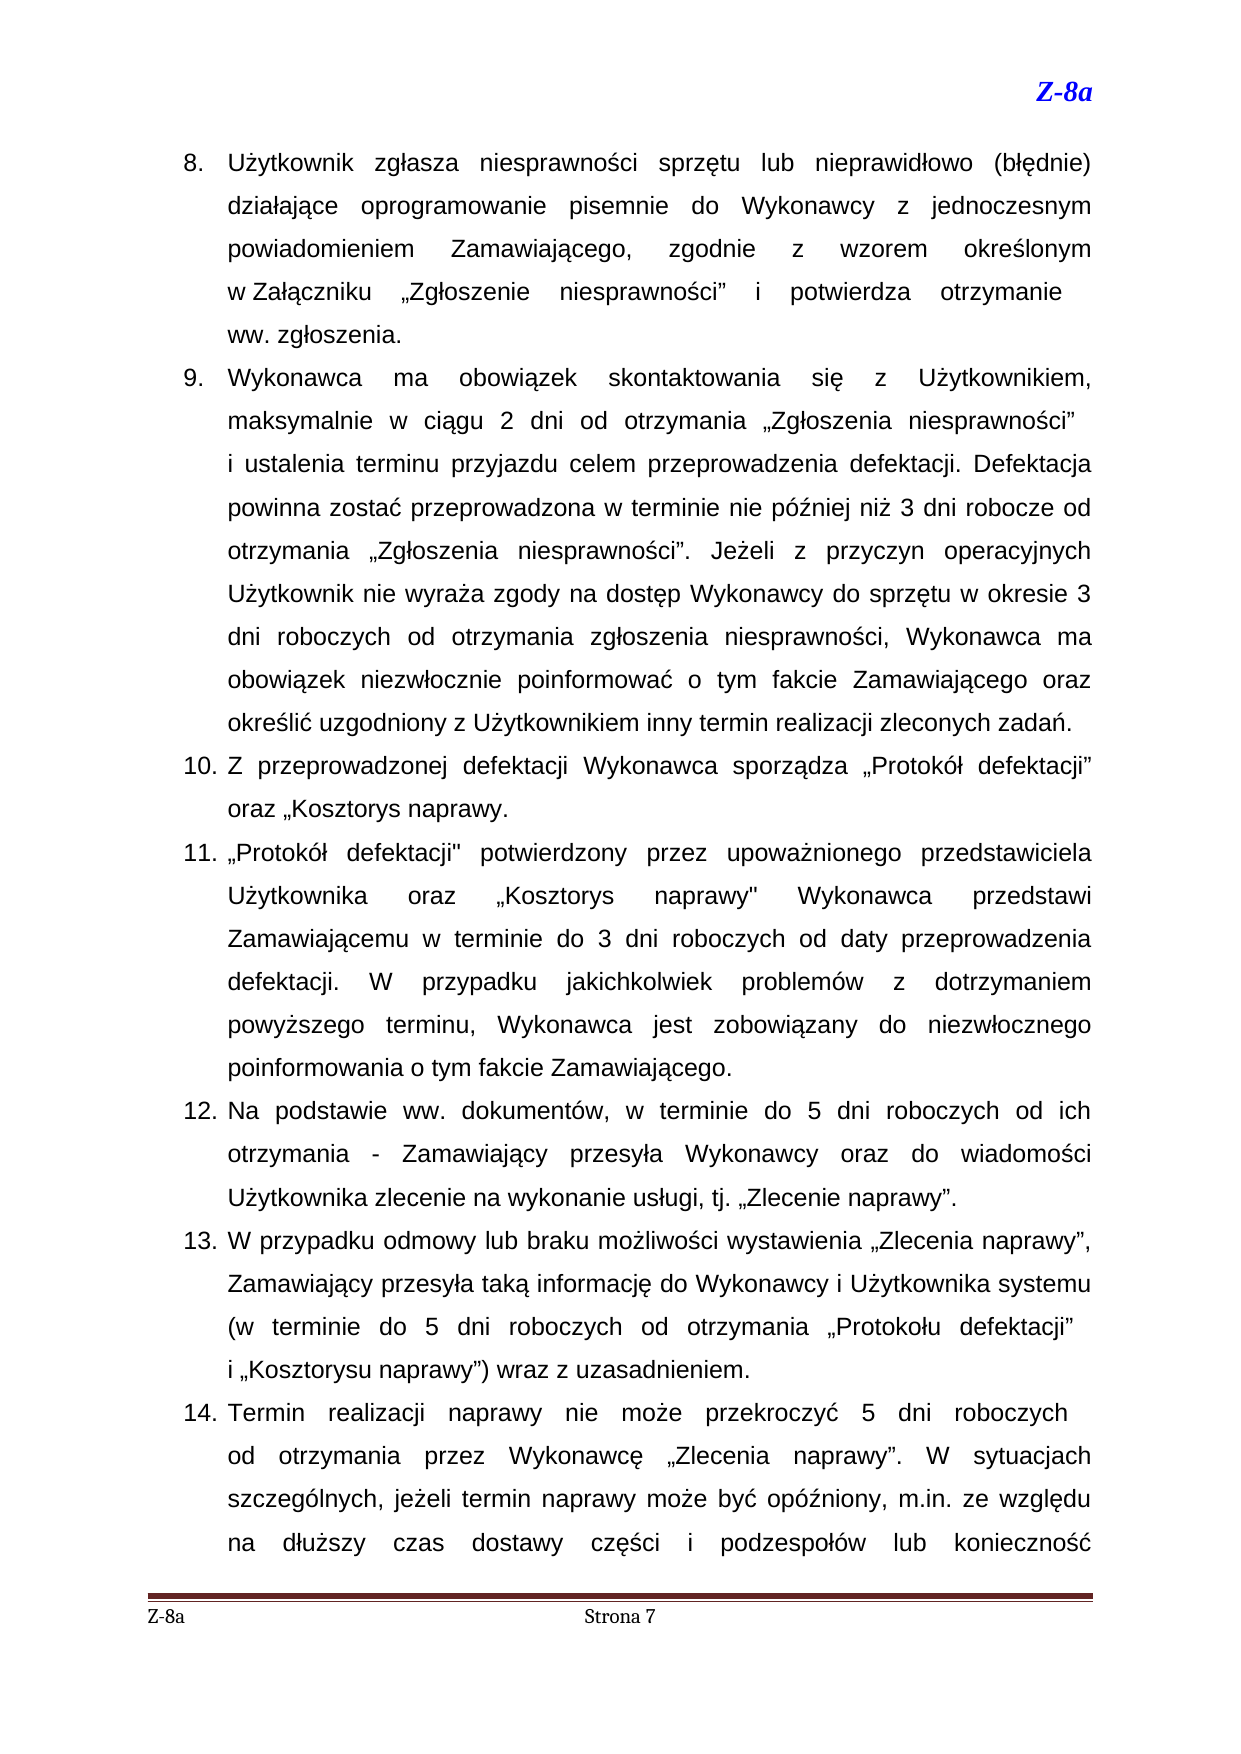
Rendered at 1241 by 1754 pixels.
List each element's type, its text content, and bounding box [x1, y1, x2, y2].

list W przypadku odmowy lub braku możliwości wystawienia „Zlecenia naprawy”, Zamawiający przesyła taką informację do Wykonawcy i Użytkownika systemu (w terminie do 5 dni roboczych od otrzymania „Protokołu defektacji” i „Kosztorysu naprawy”) wraz z uzasadnieniem. [183, 1226, 1093, 1384]
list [183, 1398, 1093, 1556]
list Użytkownik zgłasza niesprawności sprzętu lub nieprawidłowo (błędnie) działające oprogramowanie pisemnie do Wykonawcy z jednoczesnym powiadomieniem Zamawiającego, zgodnie z wzorem określonym w Załączniku „Zgłoszenie niesprawności” i potwierdza otrzymanie ww. zgłoszenia. [183, 148, 1093, 349]
list Wykonawca ma obowiązek skontaktowania się z Użytkownikiem, maksymalnie w ciągu 2 dni od otrzymania „Zgłoszenia niesprawności” i ustalenia terminu przyjazdu celem przeprowadzenia defektacji. Defektacja powinna zostać przeprowadzona w terminie nie później niż 3 dni robocze od otrzymania „Zgłoszenia niesprawności”. Jeżeli z przyczyn operacyjnych Użytkownik nie wyraża zgody na dostęp Wykonawcy do sprzętu w okresie 3 dni roboczych od otrzymania zgłoszenia niesprawności, Wykonawca ma obowiązek niezwłocznie poinformować o tym fakcie Zamawiającego oraz określić uzgodniony z Użytkownikiem inny termin realizacji zleconych zadań. [183, 363, 1093, 737]
list Na podstawie ww. dokumentów, w terminie do 5 dni roboczych od ich otrzymania - Zamawiający przesyła Wykonawcy oraz do wiadomości Użytkownika zlecenie na wykonanie usługi, tj. „Zlecenie naprawy”. [183, 1096, 1093, 1211]
list Z przeprowadzonej defektacji Wykonawca sporządza „Protokół defektacji” oraz „Kosztorys naprawy. [183, 751, 1093, 823]
list „Protokół defektacji" potwierdzony przez upoważnionego przedstawiciela Użytkownika oraz „Kosztorys naprawy" Wykonawca przedstawi Zamawiającemu w terminie do 3 dni roboczych od daty przeprowadzenia defektacji. W przypadku jakichkolwiek problemów z dotrzymaniem powyższego terminu, Wykonawca jest zobowiązany do niezwłocznego poinformowania o tym fakcie Zamawiającego. [183, 838, 1093, 1082]
